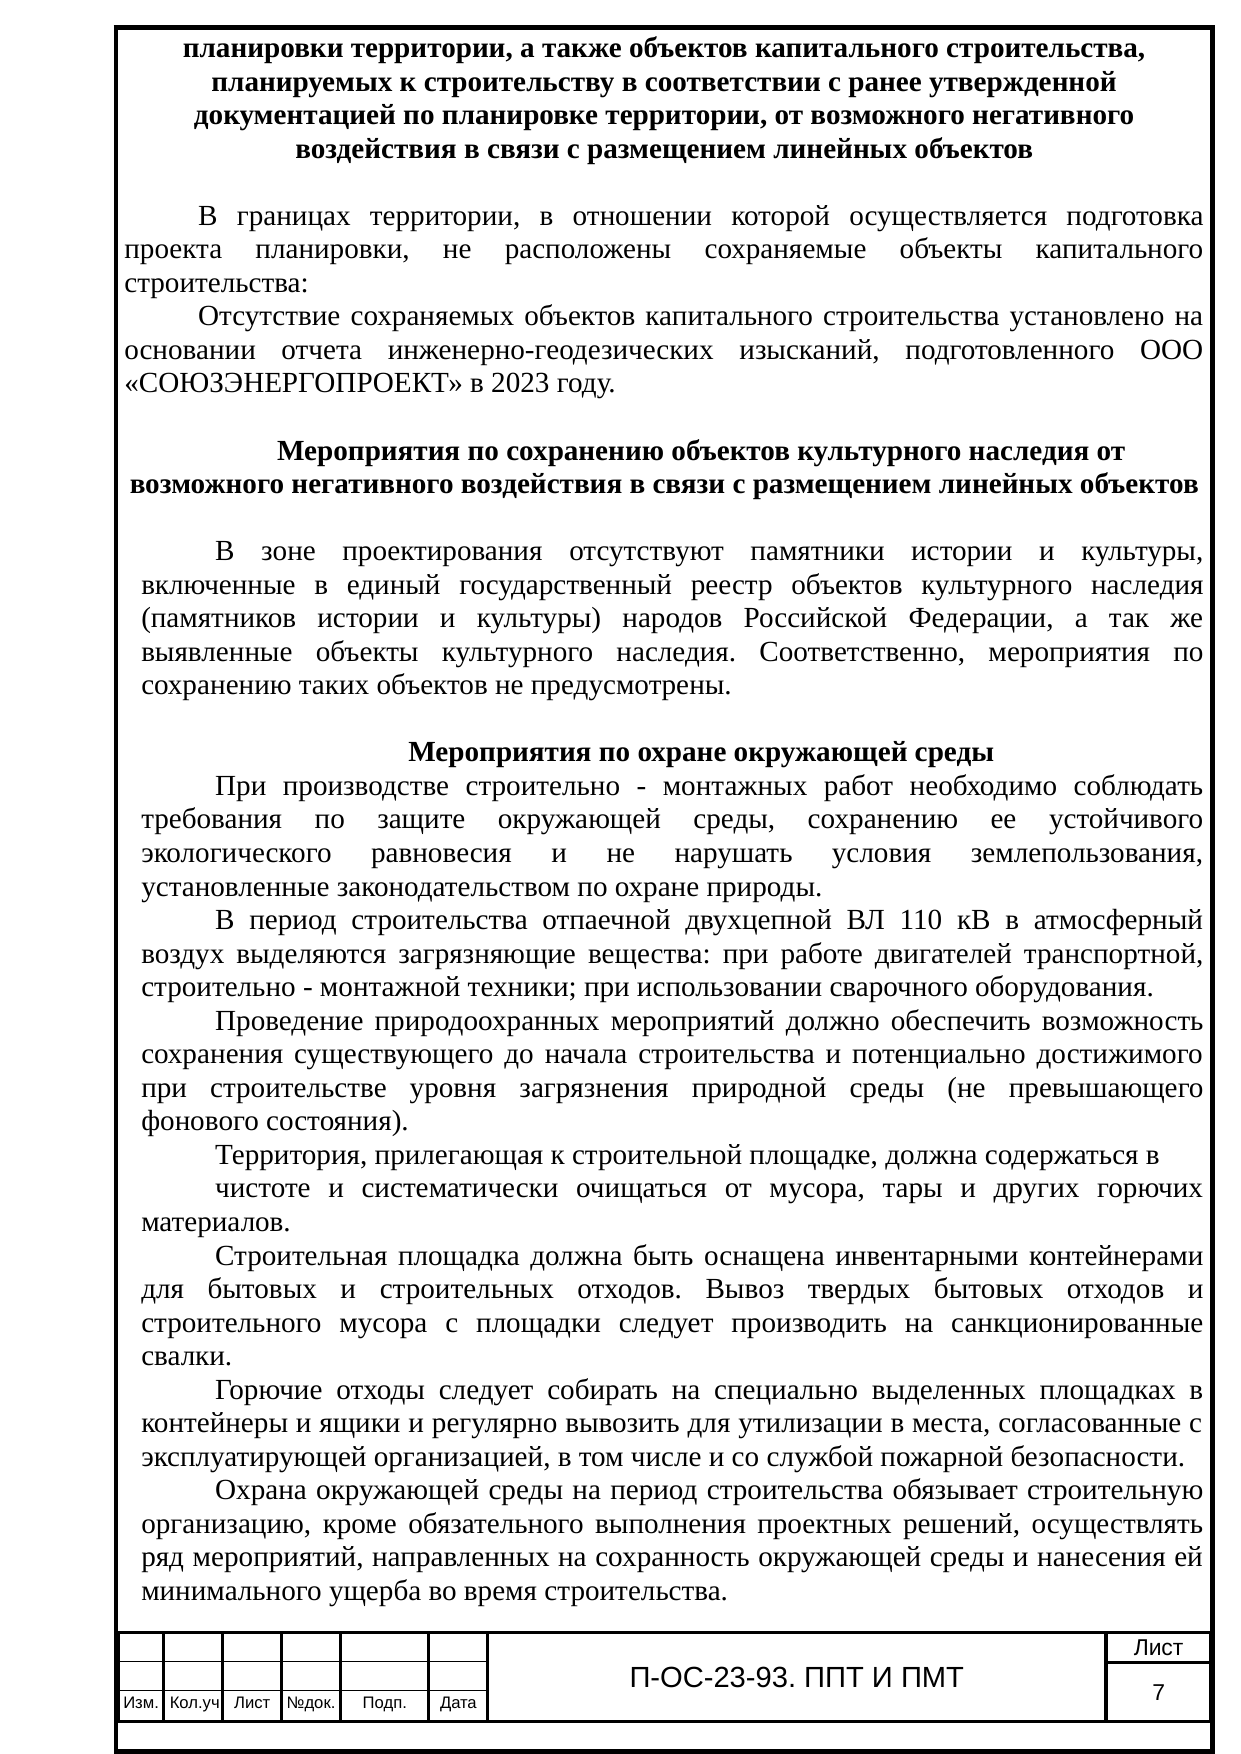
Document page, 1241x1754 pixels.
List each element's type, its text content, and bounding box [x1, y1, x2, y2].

list Отсутствие сохраняемых объектов капитального строительства установлено на основании отчета инженерно-геодезических изысканий, подготовленного ООО «СОЮЗЭНЕРГОПРОЕКТ» в 2023 году. [124, 298, 1204, 399]
list Мероприятия по сохранению объектов культурного наследия от возможного негативного воздействия в связи с размещением линейных объектов [124, 433, 1204, 500]
list В границах территории, в отношении которой осуществляется подготовка проекта планировки, не расположены сохраняемые объекты капитального строительства: [124, 198, 1204, 298]
list Мероприятия по охране окружающей среды [124, 734, 1204, 768]
list Охрана окружающей среды на период строительства обязывает строительную организацию, кроме обязательного выполнения проектных решений, осуществлять ряд мероприятий, направленных на сохранность окружающей среды и нанесения ей минимального ущерба во время строительства. [141, 1472, 1204, 1607]
list В период строительства отпаечной двухцепной ВЛ 110 кВ в атмосферный воздух выделяются загрязняющие вещества: при работе двигателей транспортной, строительно - монтажной техники; при использовании сварочного оборудования. [141, 902, 1204, 1003]
list В зоне проектирования отсутствуют памятники истории и культуры, включенные в единый государственный реестр объектов культурного наследия (памятников истории и культуры) народов Российской Федерации, а так же выявленные объекты культурного наследия. Соответственно, мероприятия по сохранению таких объектов не предусмотрены. [141, 533, 1204, 701]
list чистоте и систематически очищаться от мусора, тары и других горючих материалов. [141, 1171, 1204, 1238]
list Строительная площадка должна быть оснащена инвентарными контейнерами для бытовых и строительных отходов. Вывоз твердых бытовых отходов и строительного мусора с площадки следует производить на санкционированные свалки. [141, 1238, 1204, 1372]
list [124, 30, 1204, 164]
list Территория, прилегающая к строительной площадке, должна содержаться в [141, 1137, 1204, 1171]
list Горючие отходы следует собирать на специально выделенных площадках в контейнеры и ящики и регулярно вывозить для утилизации в места, согласованные с эксплуатирующей организацией, в том числе и со службой пожарной безопасности. [141, 1372, 1204, 1472]
list При производстве строительно - монтажных работ необходимо соблюдать требования по защите окружающей среды, сохранению ее устойчивого экологического равновесия и не нарушать условия землепользования, установленные законодательством по охране природы. [141, 768, 1204, 902]
list Проведение природоохранных мероприятий должно обеспечить возможность сохранения существующего до начала строительства и потенциально достижимого при строительстве уровня загрязнения природной среды (не превышающего фонового состояния). [141, 1003, 1204, 1137]
